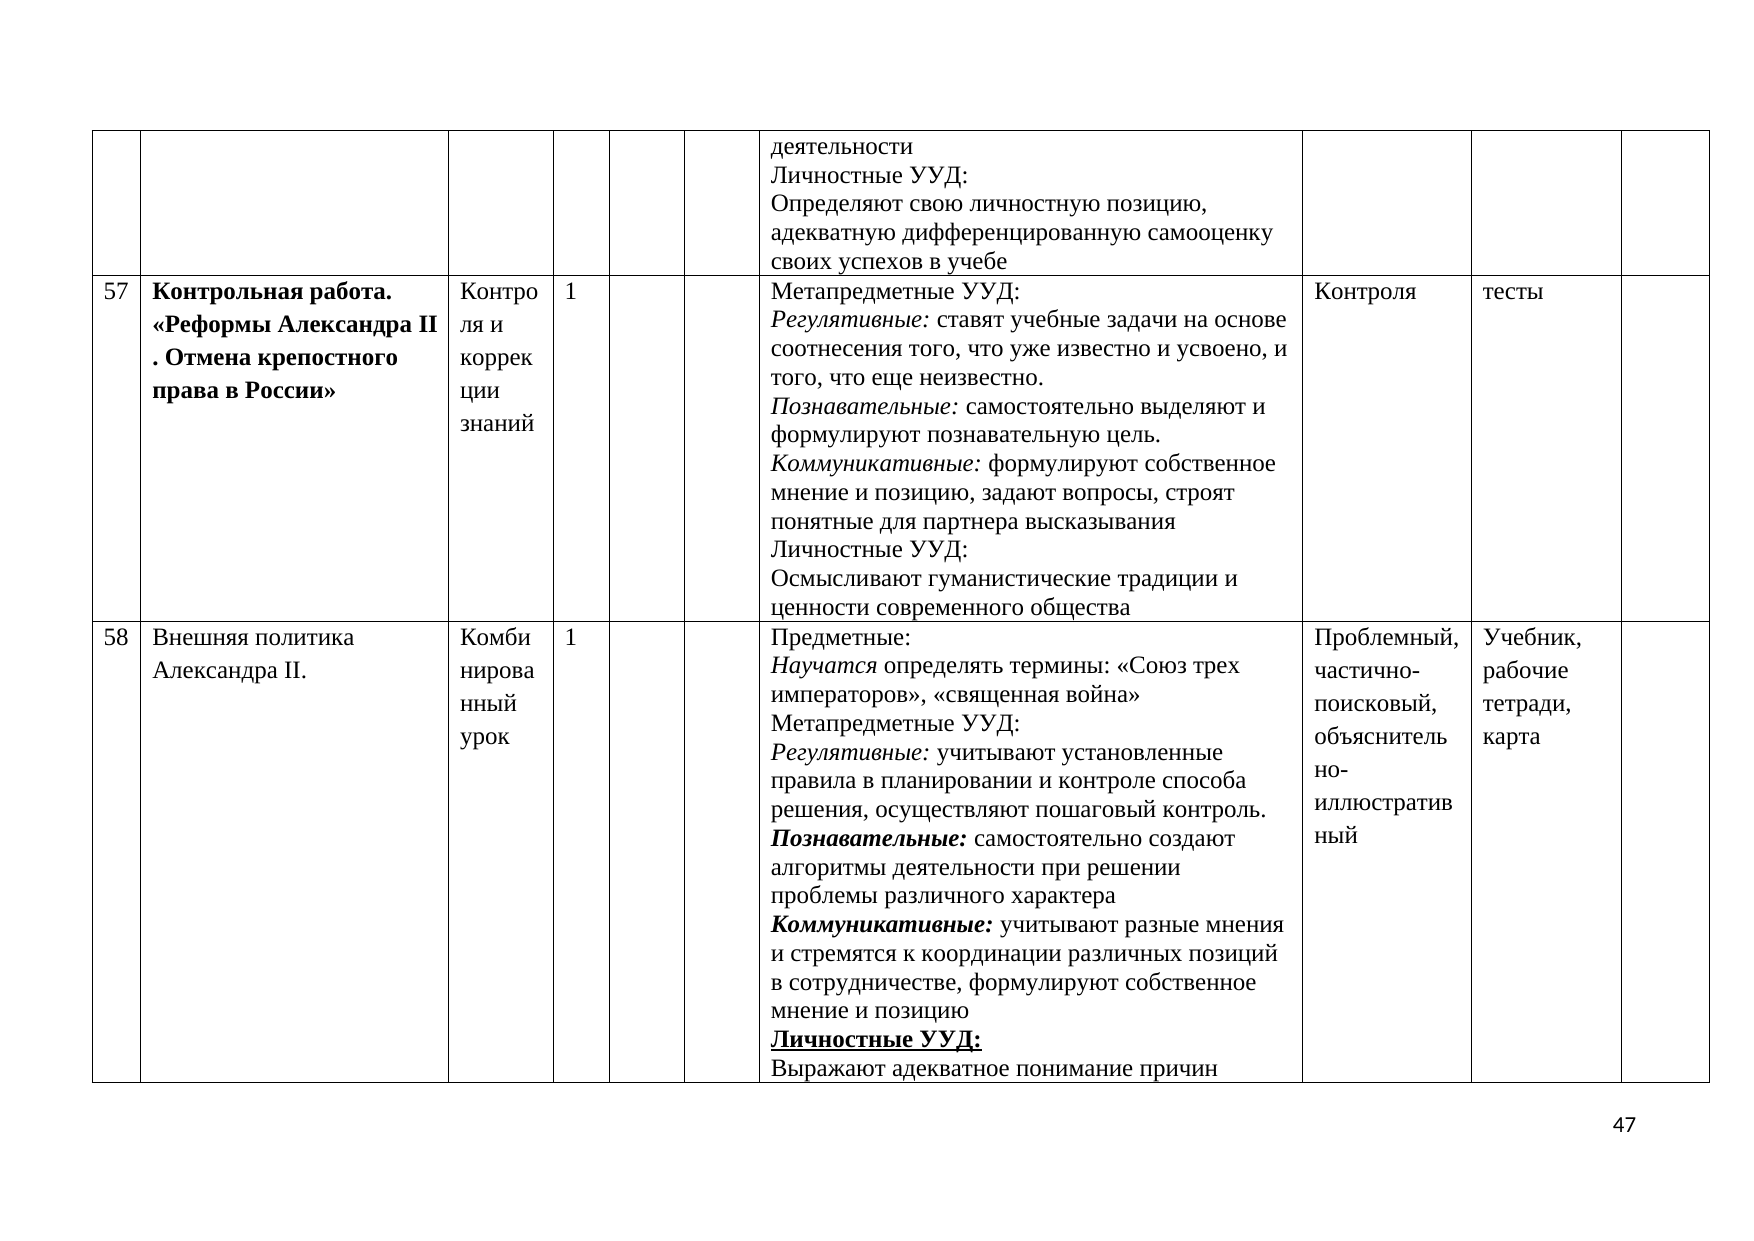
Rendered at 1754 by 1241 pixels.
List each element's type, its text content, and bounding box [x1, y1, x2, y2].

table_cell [141, 622, 448, 1082]
table_cell [1622, 131, 1709, 275]
table_cell 1 [554, 131, 609, 275]
table_cell [1622, 622, 1709, 1082]
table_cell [1303, 622, 1471, 1082]
table_cell [685, 622, 759, 1082]
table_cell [760, 622, 1302, 1082]
table_cell [610, 276, 684, 621]
table_cell [685, 131, 759, 275]
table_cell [449, 131, 553, 275]
table_cell [610, 131, 684, 275]
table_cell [1472, 622, 1621, 1082]
table_cell Контроля [1303, 276, 1471, 621]
table_cell Контрольная работа. «Реформы Александра II . Отмена крепостного права в России» [141, 276, 448, 621]
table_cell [1303, 131, 1471, 275]
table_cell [1472, 131, 1621, 275]
table_cell [1622, 276, 1709, 621]
table_cell Контроля и коррекции знаний [449, 276, 553, 621]
table_cell Метапредметные УУД: Регулятивные: ставят учебные задачи на основе соотнесения того, что уже известно и усвоено, и того, что еще неизвестно. Познавательные: самостоятельно выделяют и формулируют познавательную цель. Коммуникативные: формулируют собственное мнение и позицию, задают вопросы, строят понятные для партнера высказывания Личностные УУД: Осмысливают гуманистические традиции и ценности современного общества [760, 276, 1302, 621]
table_cell [685, 276, 759, 621]
table_cell 1 [554, 622, 609, 1082]
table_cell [449, 622, 553, 1082]
table_cell 58 [93, 622, 140, 1082]
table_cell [760, 131, 1302, 275]
table_cell [610, 622, 684, 1082]
table_cell 1 [554, 276, 609, 621]
table_cell тесты [1472, 276, 1621, 621]
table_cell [141, 131, 448, 275]
table_cell 57 [93, 276, 140, 621]
table_cell 56 [93, 131, 140, 275]
